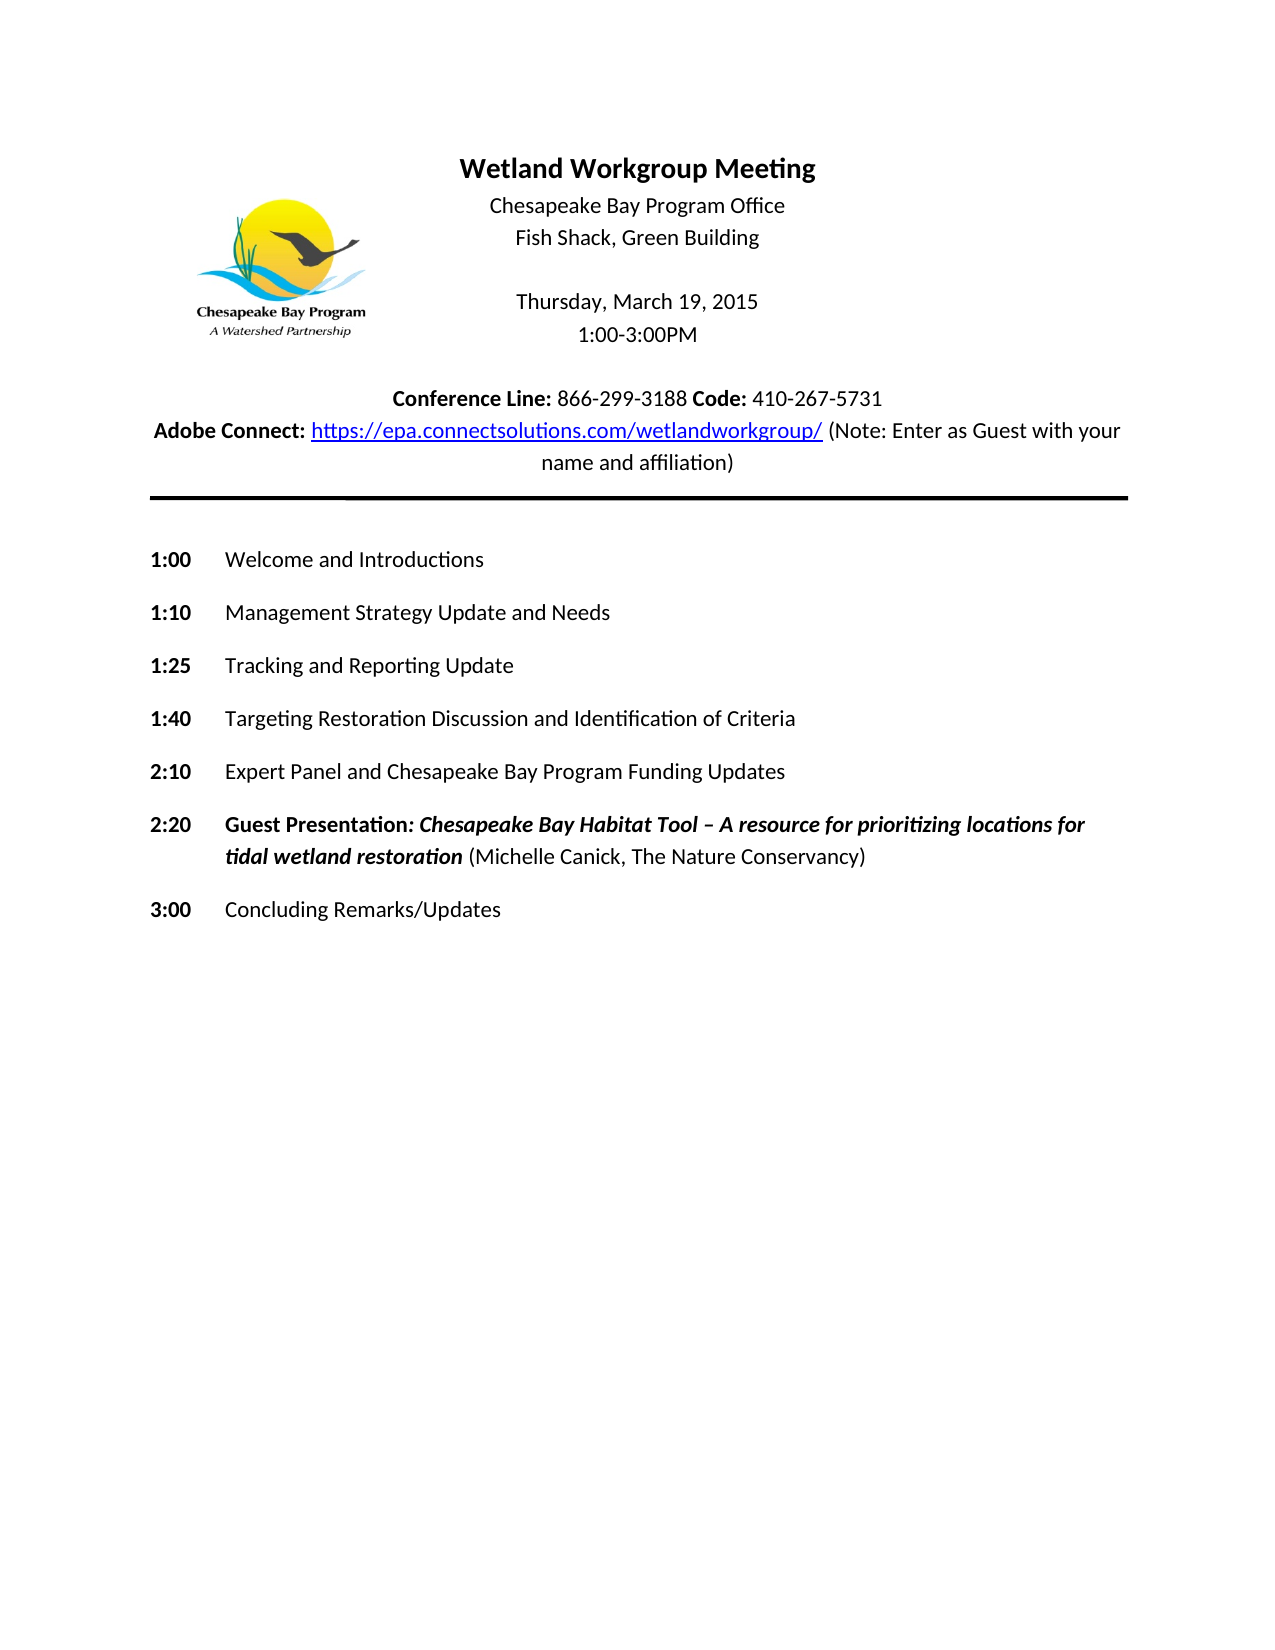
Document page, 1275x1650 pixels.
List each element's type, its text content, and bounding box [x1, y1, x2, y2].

picture [196, 251, 366, 287]
text 1:10 Management Strategy Update and Needs [150, 598, 1125, 626]
picture [196, 219, 366, 223]
text 1:40 Targeting Restoration Discussion and Identification of Criteria [150, 704, 1125, 732]
text Conference Line: 866-299-3188 Code: 410-267-5731 [150, 384, 1125, 412]
text 1:00 Welcome and Introductions [150, 545, 1125, 573]
text Thursday, March 19, 2015 [150, 287, 1125, 316]
text 2:20 Guest Presentation: Chesapeake Bay Habitat Tool – A resource for prioritizing locations for tidal wetland restoration (Michelle Canick, The Nature Conservancy) [150, 810, 1125, 870]
text 1:00-3:00PM [150, 320, 1125, 348]
text Adobe Connect: https://epa.connectsolutions.com/wetlandworkgroup/ (Note: Enter as Guest with your name and affiliation) [150, 416, 1125, 476]
text 1:25 Tracking and Reporting Update [150, 651, 1125, 679]
text Wetland Workgroup Meeting [150, 150, 1125, 186]
text Fish Shack, Green Building [150, 223, 1125, 251]
picture [196, 316, 366, 320]
text 3:00 Concluding Remarks/Updates [150, 895, 1125, 923]
text 2:10 Expert Panel and Chesapeake Bay Program Funding Updates [150, 757, 1125, 785]
text Chesapeake Bay Program Office [150, 191, 1125, 219]
